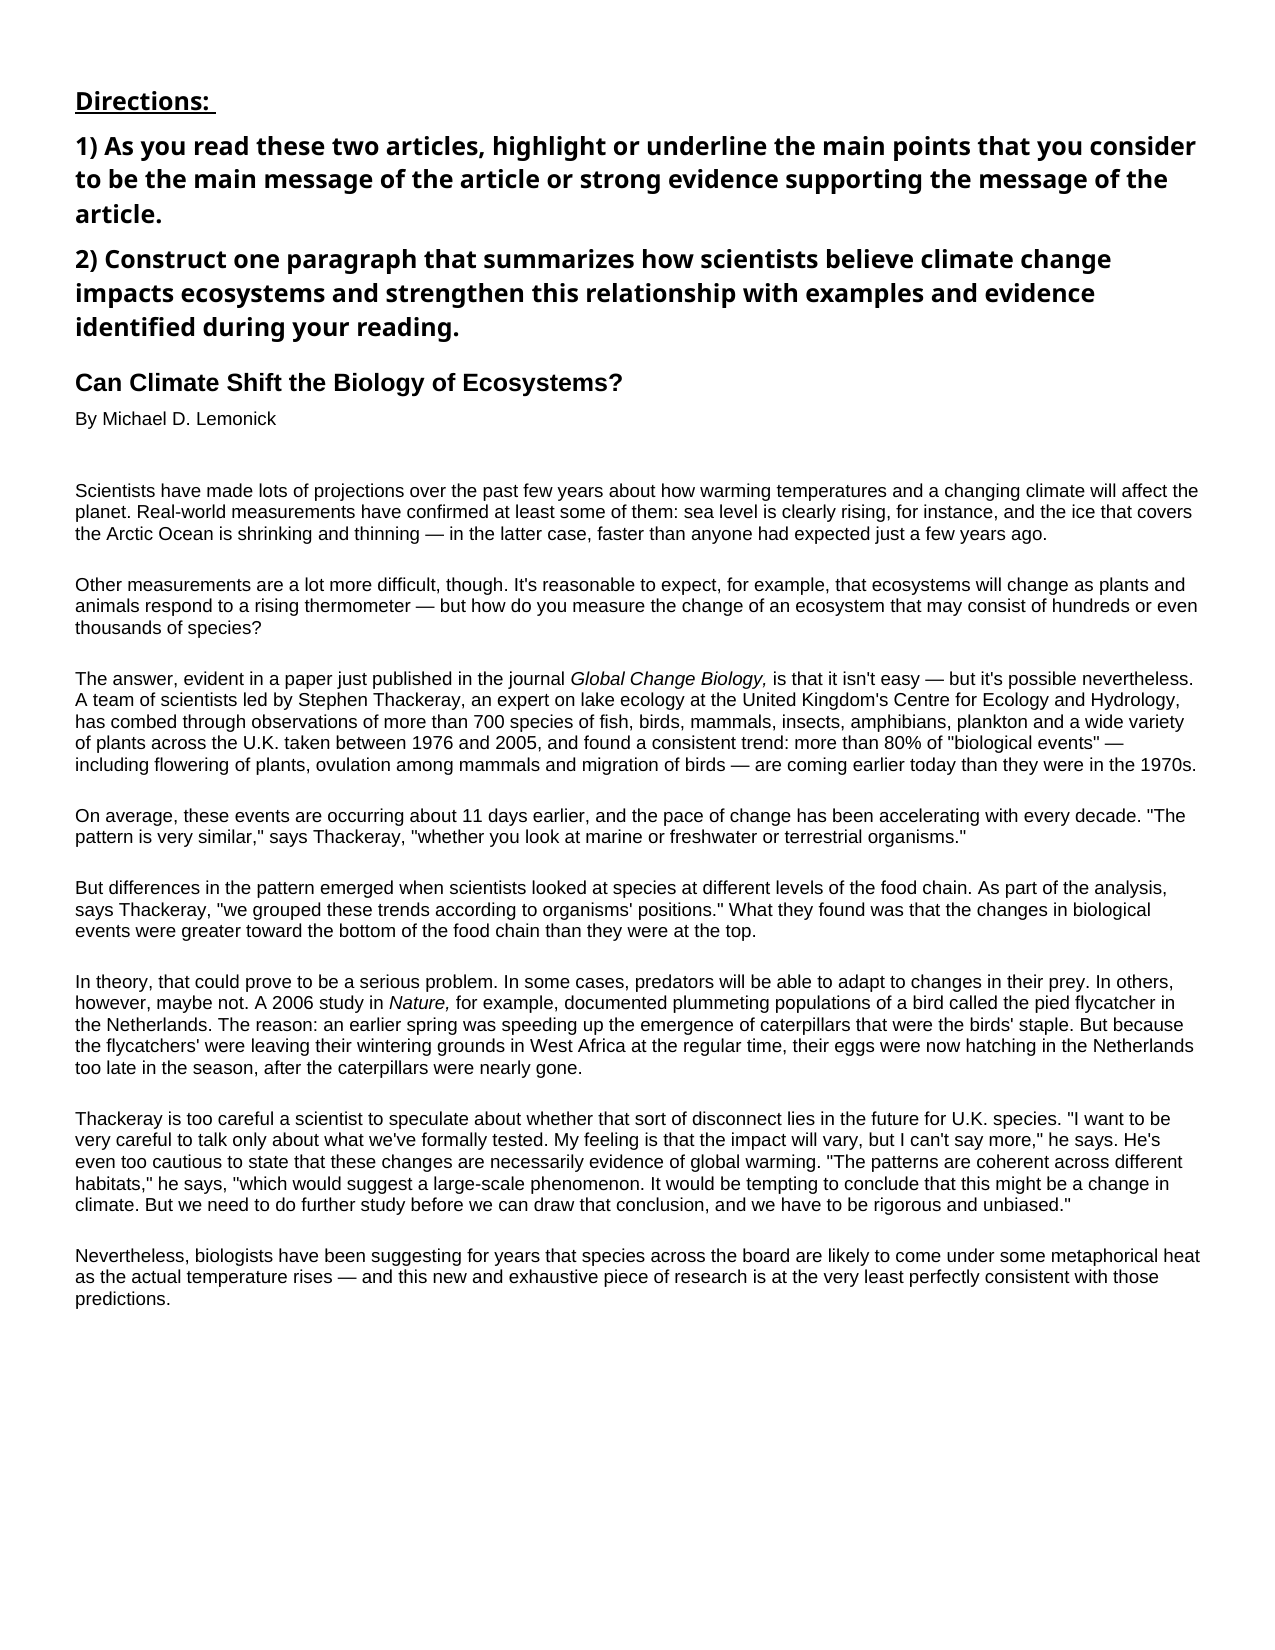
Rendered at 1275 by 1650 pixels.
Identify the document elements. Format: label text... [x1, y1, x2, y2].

subtitle Directions: [75, 75, 1200, 117]
text Thackeray is too careful a scientist to speculate about whether that sort of disconnect lies in the future for species. "I want to be very careful to talk only about what we've formally tested. My feeling is that the impact will vary, but I can't say more," he says. He's even too cautious to state that these changes are necessarily evidence of global warming. "The patterns are coherent across different habitats," he says, "which would suggest a large-scale phenomenon. It would be tempting to conclude that this might be a change in climate. But we need to do further study before we can draw that conclusion, and we have to be rigorous and unbiased." [75, 1108, 1200, 1215]
text Other measurements are a lot more difficult, though. It's reasonable to expect, for example, that ecosystems will change as plants and animals respond to a rising thermometer — but how do you measure the change of an ecosystem that may consist of hundreds or even thousands of species? [75, 574, 1200, 638]
text On average, these events are occurring about 11 days earlier, and the pace of change has been accelerating with every decade. "The pattern is very similar," says Thackeray, "whether you look at marine or freshwater or terrestrial organisms." [75, 804, 1200, 848]
text Nevertheless, biologists have been suggesting for years that species across the board are likely to come under some metaphorical heat as the actual temperature rises — and this new and exhaustive piece of research is at the very least perfectly consistent with those predictions. [75, 1244, 1200, 1309]
subtitle Can Climate Shift the Biology of Ecosystems? [75, 354, 1200, 397]
text In theory, that could prove to be a serious problem. In some cases, predators will be able to adapt to changes in their prey. In others, however, maybe not. A 2006 study in Nature, for example, documented plummeting populations of a bird called the pied flycatcher in the . The reason: an earlier spring was speeding up the emergence of caterpillars that were the birds' staple. But because the flycatchers' were leaving their wintering grounds in West Africa at the regular time, their eggs were now hatching in the Netherlands too late in the season, after the caterpillars were nearly gone. [75, 971, 1200, 1078]
text But differences in the pattern emerged when scientists looked at species at different levels of the food chain. As part of the analysis, says Thackeray, "we grouped these trends according to organisms' positions." What they found was that the changes in biological events were greater toward the bottom of the food chain than they were at the top. [75, 877, 1200, 941]
subtitle 2) Construct one paragraph that summarizes how scientists believe climate change impacts ecosystems and strengthen this relationship with examples and evidence identified during your reading. [75, 241, 1200, 343]
text By Michael D. Lemonick [75, 407, 1200, 429]
subtitle 1) As you read these two articles, highlight or underline the main points that you consider to be the main message of the article or strong evidence supporting the message of the article. [75, 128, 1200, 230]
text The answer, evident in a paper just published in the journal Global Change Biology, is that it isn't easy — but it's possible nevertheless. A team of scientists led by Stephen Thackeray, an expert on lake ecology at the United Kingdom's Centre for Ecology and Hydrology, has combed through observations of more than 700 species of fish, birds, mammals, insects, amphibians, plankton and a wide variety of plants across the U.K. taken between 1976 and 2005, and found a consistent trend: more than 80% of "biological events" — including flowering of plants, ovulation among mammals and migration of birds — are coming earlier today than they were in the 1970s. [75, 667, 1200, 775]
text Scientists have made lots of projections over the past few years about how warming temperatures and a changing climate will affect the planet. Real-world measurements have confirmed at least some of them: sea level is clearly rising, for instance, and the ice that covers the is shrinking and thinning — in the latter case, faster than anyone had expected just a few years ago. [75, 480, 1200, 544]
